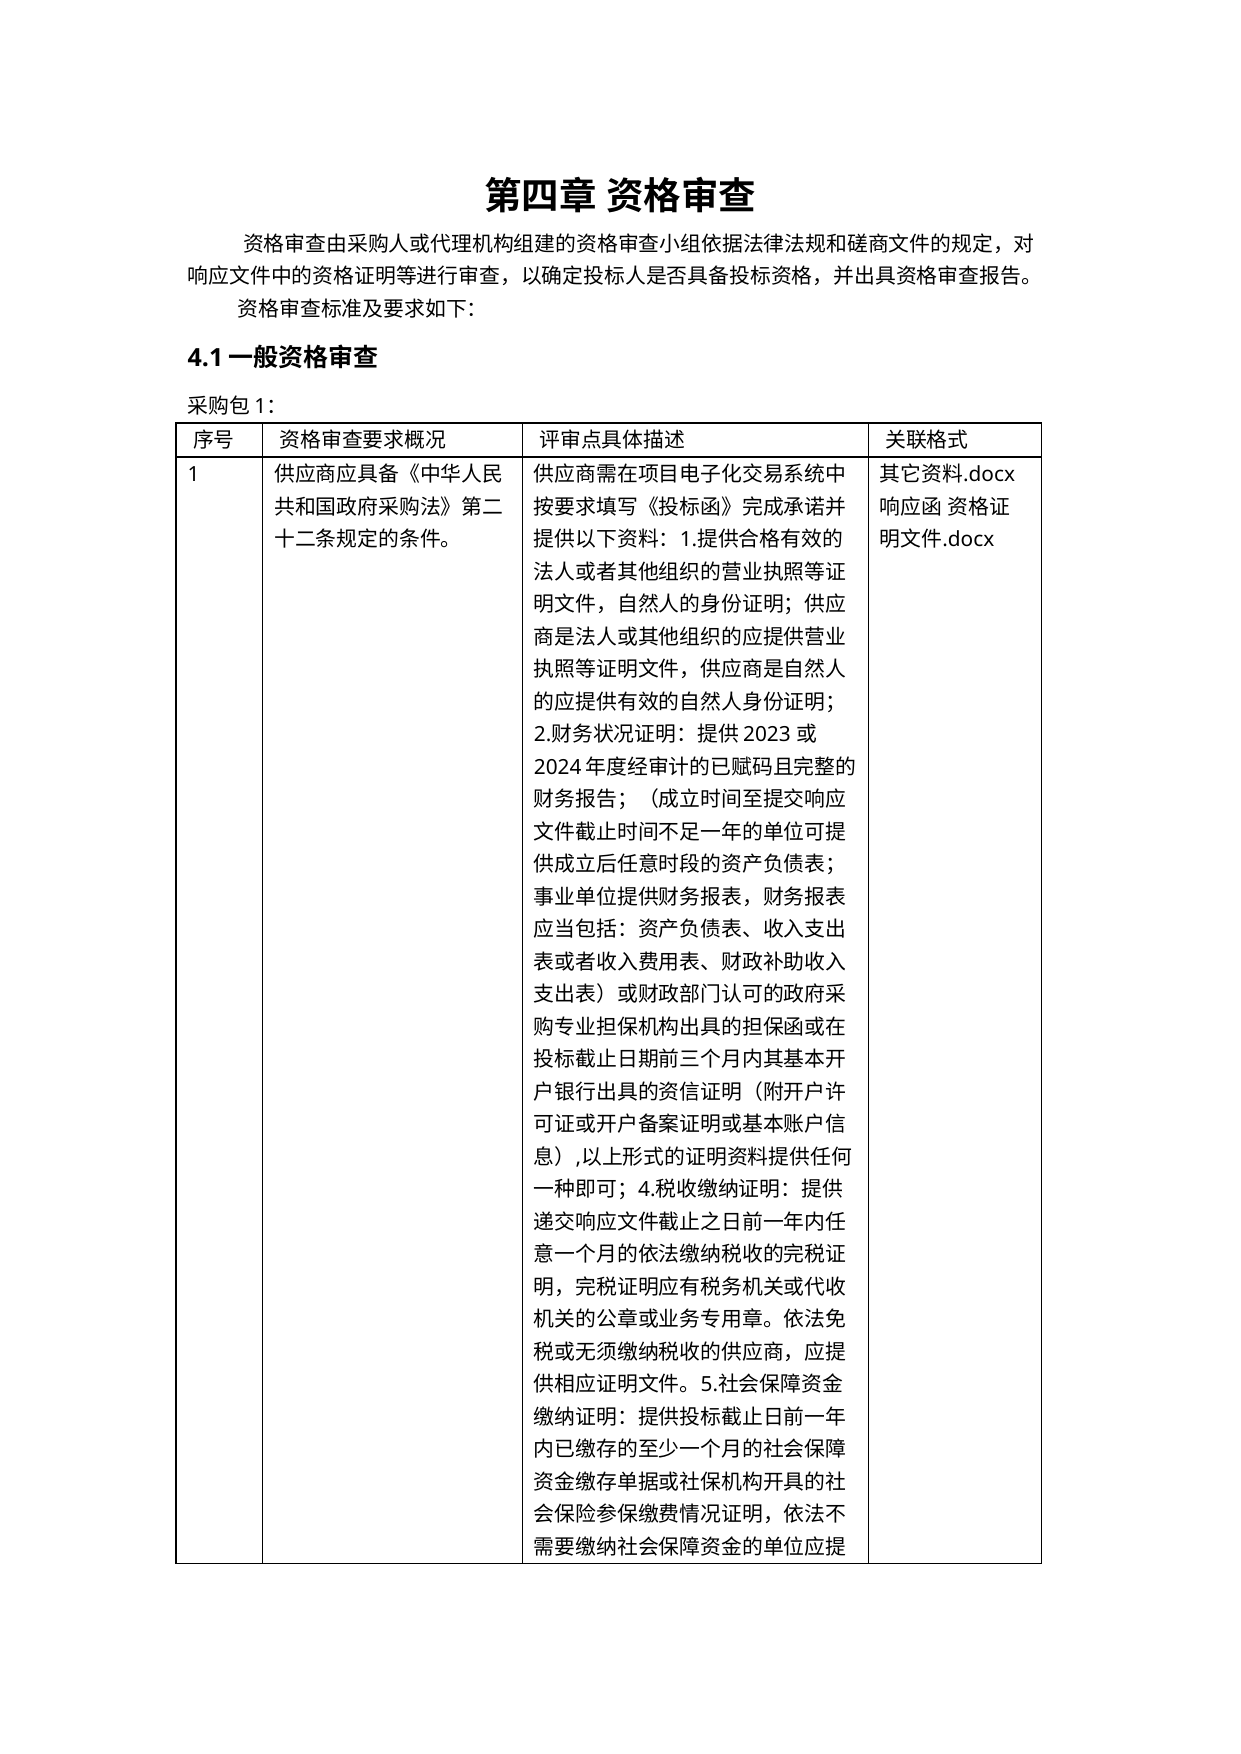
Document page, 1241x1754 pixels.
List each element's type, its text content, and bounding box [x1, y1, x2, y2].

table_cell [263, 458, 522, 1563]
text 4.1一般资格审查 [187, 324, 1053, 389]
text 采购包1： [187, 389, 1053, 422]
text 资格审查标准及要求如下： [187, 292, 1053, 324]
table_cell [523, 458, 868, 1563]
table_cell 1 [177, 458, 262, 1563]
text 第四章 资格审查 [187, 162, 1053, 227]
table_header 资格审查要求概况 [263, 424, 522, 456]
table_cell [869, 458, 1041, 1563]
text 资格审查由采购人或代理机构组建的资格审查小组依据法律法规和磋商文件的规定，对响应文件中的资格证明等进行审查，以确定投标人是否具备投标资格，并出具资格审查报告。 [187, 227, 1053, 292]
table_header 序号 [177, 424, 262, 456]
table_header 评审点具体描述 [523, 424, 868, 456]
table_header 关联格式 [869, 424, 1041, 456]
